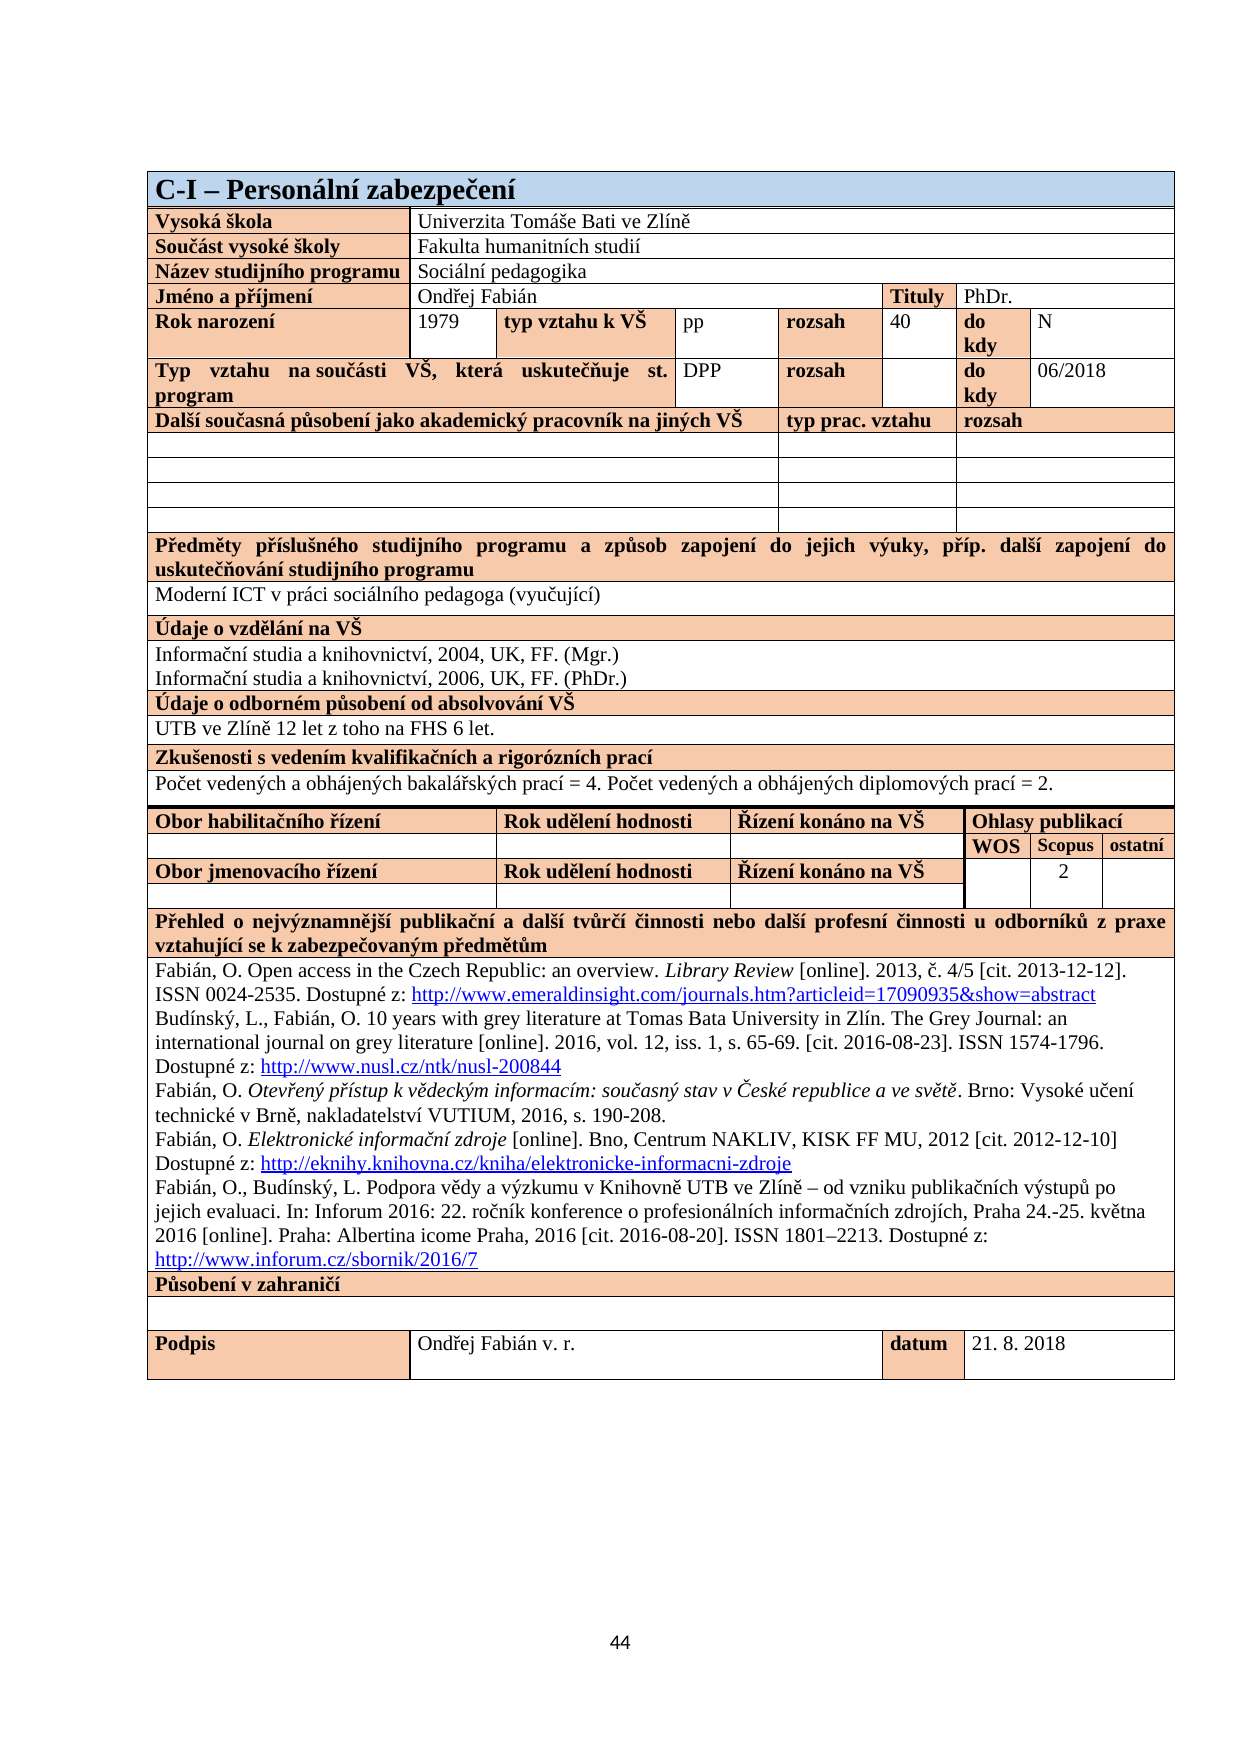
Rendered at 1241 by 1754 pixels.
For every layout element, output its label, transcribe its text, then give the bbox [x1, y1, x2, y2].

table_cell Jméno a příjmení [148, 284, 409, 308]
table_cell [957, 458, 1174, 482]
table_cell [779, 483, 956, 507]
table_cell Ondřej Fabián [411, 284, 882, 308]
table_cell 06/2018 [1031, 359, 1174, 407]
table_cell typ prac. vztahu [779, 408, 956, 432]
table_cell Fabián, O. Open access in the Czech Republic: an overview. Library Review [online]. 2013, č. 4/5 [cit. 2013-12-12]. ISSN 0024-2535. Dostupné z: http://www.emeraldinsight.com/journals.htm?articleid=17090935&show=abstract Budínský, L., Fabián, O. 10 years with grey literature at Tomas Bata University in Zlín. The Grey Journal: an international journal on grey literature [online]. 2016, vol. 12, iss. 1, s. 65-69. [cit. 2016-08-23]. ISSN 1574-1796. Dostupné z: http://www.nusl.cz/ntk/nusl-200844 Fabián, O. Otevřený přístup k vědeckým informacím: současný stav v České republice a ve světě. Brno: Vysoké učení technické v Brně, nakladatelství VUTIUM, 2016, s. 190-208. Fabián, O. Elektronické informační zdroje [online]. Bno, Centrum NAKLIV, KISK FF MU, 2012 [cit. 2012-12-10] Dostupné z: http://eknihy.knihovna.cz/kniha/elektronicke-informacni-zdroje Fabián, O., Budínský, L. Podpora vědy a výzkumu v Knihovně UTB ve Zlíně – od vzniku publikačních výstupů po jejich evaluaci. In: Inforum 2016: 22. ročník konference o profesionálních informačních zdrojích, Praha 24.-25. května 2016 [online]. Praha: Albertina icome Praha, 2016 [cit. 2016-08-20]. ISSN 1801–2213. Dostupné z: http://www.inforum.cz/sbornik/2016/7 [148, 958, 1174, 1271]
table_cell UTB ve Zlíně 12 let z toho na FHS 6 let. [148, 716, 1174, 744]
table_cell PhDr. [957, 284, 1174, 308]
table_cell [148, 834, 496, 858]
table_cell Působení v zahraničí [148, 1272, 1174, 1296]
table_cell [497, 884, 730, 908]
table_cell typ vztahu k VŠ [497, 309, 675, 357]
table_cell Univerzita Tomáše Bati ve Zlíně [411, 209, 1174, 233]
table_cell rozsah [779, 359, 882, 407]
table_cell DPP [676, 359, 778, 407]
table_cell Údaje o odborném působení od absolvování VŠ [148, 691, 1174, 715]
table_cell Předměty příslušného studijního programu a způsob zapojení do jejich výuky, příp. další zapojení do uskutečňování studijního programu [148, 533, 1174, 581]
table_cell [957, 483, 1174, 507]
table_cell [731, 884, 963, 908]
table_cell Podpis [148, 1331, 409, 1379]
table_cell WOS [966, 834, 1030, 858]
table_cell [148, 458, 778, 482]
table_cell Údaje o vzdělání na VŠ [148, 616, 1174, 640]
table_cell 21. 8. 2018 [965, 1331, 1174, 1379]
table_cell Zkušenosti s vedením kvalifikačních a rigorózních prací [148, 745, 1174, 770]
table_cell [779, 458, 956, 482]
table_cell [1103, 859, 1174, 908]
table_cell [957, 508, 1174, 532]
table_cell [957, 433, 1174, 457]
table_cell [779, 433, 956, 457]
table_cell Řízení konáno na VŠ [731, 859, 963, 883]
table_cell do kdy [957, 359, 1030, 407]
table_cell Součást vysoké školy [148, 234, 409, 258]
table_cell pp [676, 309, 778, 357]
table_cell Sociální pedagogika [411, 259, 1174, 283]
table_cell [731, 834, 963, 858]
table_cell 1979 [411, 309, 496, 357]
table_cell rozsah [779, 309, 882, 357]
table_cell Typ vztahu na součásti VŠ, která uskutečňuje st. program [148, 359, 675, 407]
table_cell Informační studia a knihovnictví, 2004, UK, FF. (Mgr.) Informační studia a knihovnictví, 2006, UK, FF. (PhDr.) [148, 641, 1174, 689]
table_cell [779, 508, 956, 532]
table_cell Ondřej Fabián v. r. [411, 1331, 882, 1379]
table_cell [966, 859, 1030, 908]
table_cell Rok udělení hodnosti [497, 809, 730, 833]
table_cell [148, 508, 778, 532]
table_cell Moderní ICT v práci sociálního pedagoga (vyučující) [148, 582, 1174, 615]
table_cell Rok udělení hodnosti [497, 859, 730, 883]
table_cell Tituly [883, 284, 956, 308]
table_cell Fakulta humanitních studií [411, 234, 1174, 258]
table_cell Rok narození [148, 309, 409, 357]
table_cell Další současná působení jako akademický pracovník na jiných VŠ [148, 408, 778, 432]
table_cell [148, 433, 778, 457]
table_cell [148, 483, 778, 507]
table_cell Název studijního programu [148, 259, 409, 283]
table_cell Scopus [1031, 834, 1102, 858]
table_cell datum [883, 1331, 964, 1379]
table_header C-I – Personální zabezpečení [148, 172, 1174, 206]
table_cell ostatní [1103, 834, 1174, 858]
table_cell Řízení konáno na VŠ [731, 809, 963, 833]
table_cell [883, 359, 956, 407]
table_cell [148, 884, 496, 908]
table_cell [497, 834, 730, 858]
table_cell Ohlasy publikací [966, 809, 1174, 833]
table_cell [148, 1297, 1174, 1330]
table_cell Obor jmenovacího řízení [148, 859, 496, 883]
table_cell 40 [883, 309, 956, 357]
table_cell Obor habilitačního řízení [148, 809, 496, 833]
table_cell Vysoká škola [148, 209, 409, 233]
table_cell do kdy [957, 309, 1030, 357]
table_cell Počet vedených a obhájených bakalářských prací = 4. Počet vedených a obhájených diplomových prací = 2. [148, 771, 1174, 805]
table_cell 2 [1031, 859, 1102, 908]
table_cell N [1031, 309, 1174, 357]
table_cell rozsah [957, 408, 1174, 432]
table_cell Přehled o nejvýznamnější publikační a další tvůrčí činnosti nebo další profesní činnosti u odborníků z praxe vztahující se k zabezpečovaným předmětům [148, 909, 1174, 957]
